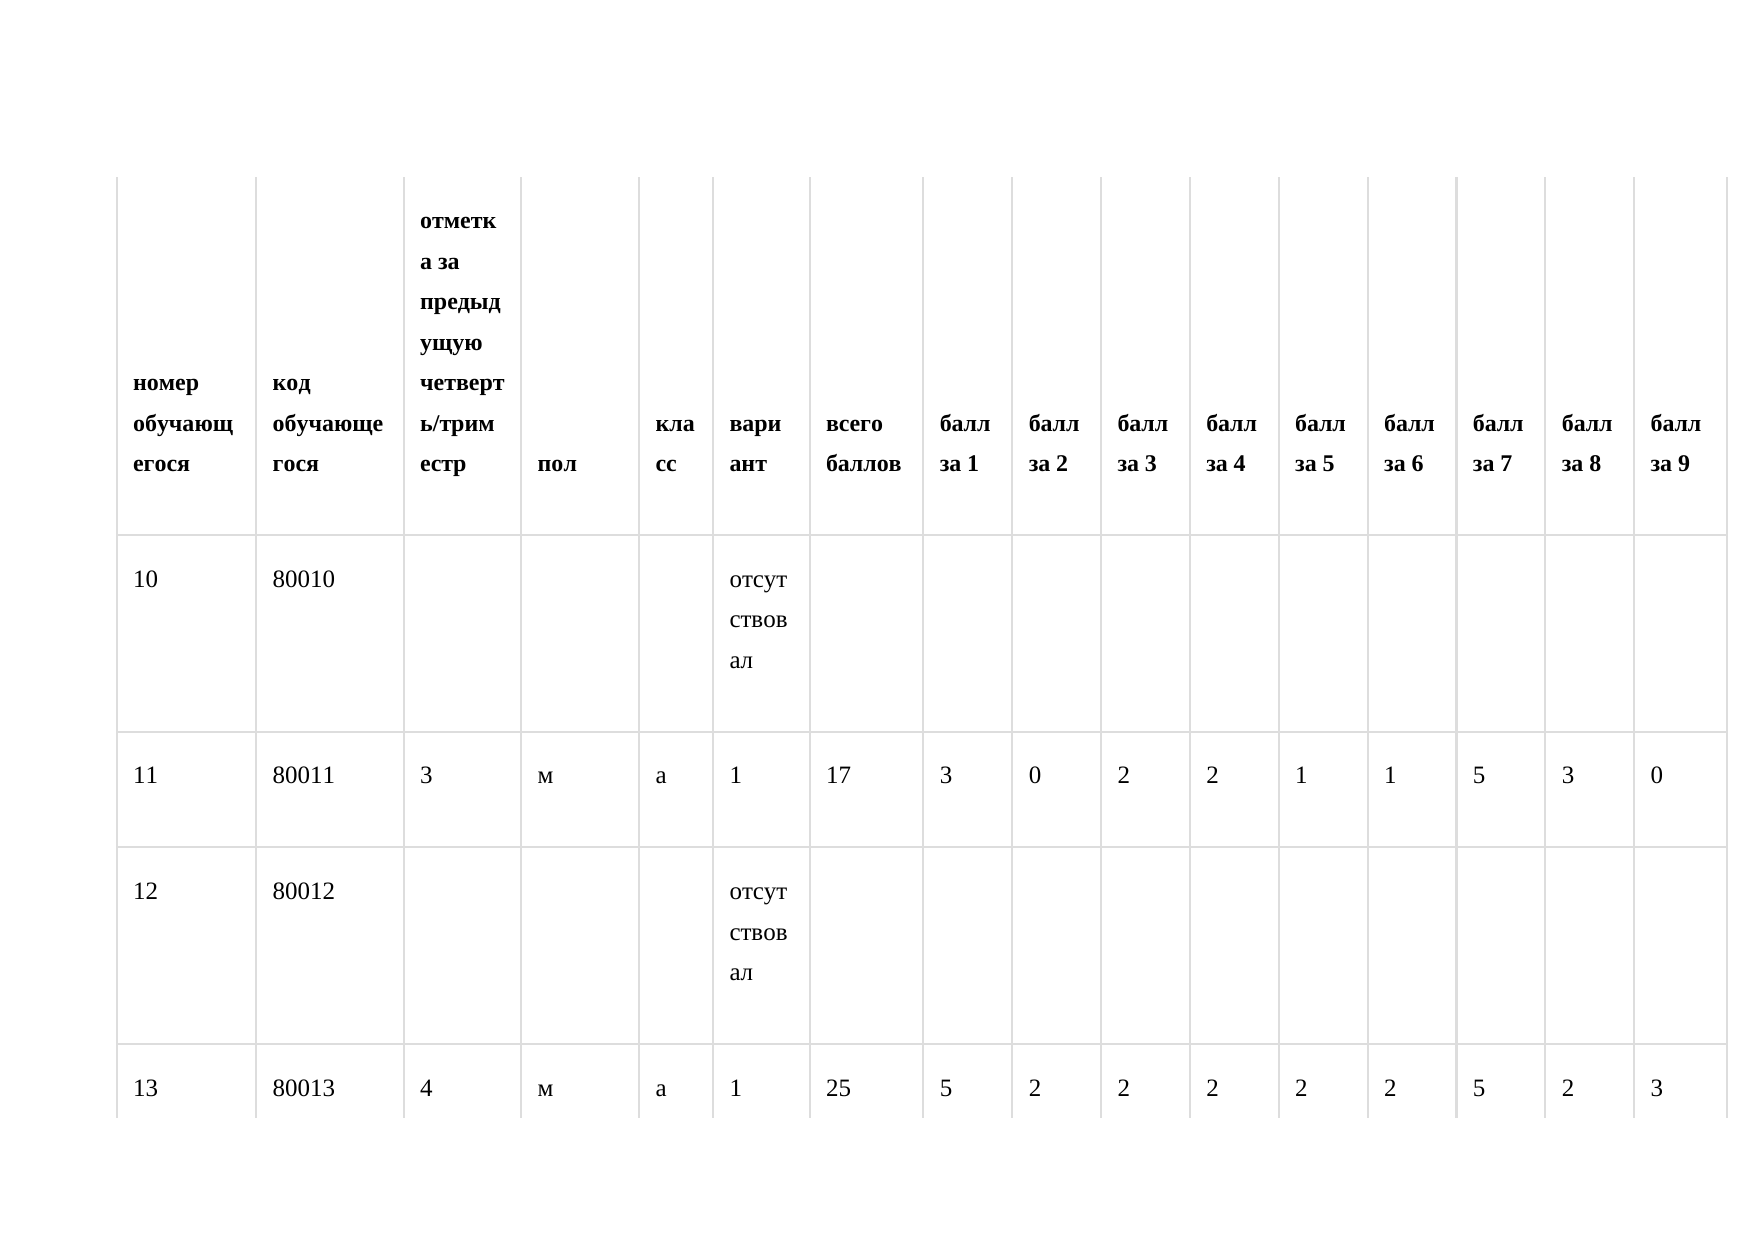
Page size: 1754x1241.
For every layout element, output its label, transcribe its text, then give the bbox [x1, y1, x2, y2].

table_cell [1191, 536, 1278, 731]
table_cell 80012 [257, 848, 403, 1043]
table_cell [1280, 536, 1367, 731]
table_cell [1635, 536, 1726, 731]
table_cell 2 [1191, 1045, 1278, 1118]
table_cell [1013, 536, 1100, 731]
table_cell [1458, 536, 1544, 731]
table_header балл за 2 [1013, 177, 1100, 534]
table_cell [1546, 848, 1633, 1043]
table_header балл за 9 [1635, 177, 1726, 534]
table_cell 12 [118, 848, 255, 1043]
table_cell отсутствовал [714, 536, 809, 731]
table_header всего баллов [811, 177, 922, 534]
table_cell 11 [118, 733, 255, 846]
table_cell 3 [1635, 1045, 1726, 1118]
table_header класс [640, 177, 712, 534]
table_header балл за 7 [1458, 177, 1544, 534]
table_cell [522, 848, 638, 1043]
table_header балл за 5 [1280, 177, 1367, 534]
table_cell [1546, 536, 1633, 731]
table_cell [1369, 536, 1455, 731]
table_cell 0 [1013, 733, 1100, 846]
table_cell 0 [1635, 733, 1726, 846]
table_cell [522, 536, 638, 731]
table_cell [1191, 848, 1278, 1043]
table_cell [1102, 536, 1189, 731]
table_header балл за 3 [1102, 177, 1189, 534]
table_cell 5 [924, 1045, 1011, 1118]
table_cell 25 [811, 1045, 922, 1118]
table_header балл за 8 [1546, 177, 1633, 534]
table_cell 3 [924, 733, 1011, 846]
table_cell м [522, 1045, 638, 1118]
table_cell 2 [1013, 1045, 1100, 1118]
table_header пол [522, 177, 638, 534]
table_cell 17 [811, 733, 922, 846]
table_cell а [640, 1045, 712, 1118]
table_cell [1013, 848, 1100, 1043]
table_cell 1 [1280, 733, 1367, 846]
table_header балл за 6 [1369, 177, 1455, 534]
table_cell [640, 848, 712, 1043]
table_cell м [522, 733, 638, 846]
table_cell [924, 848, 1011, 1043]
table_cell а [640, 733, 712, 846]
table_cell [1635, 848, 1726, 1043]
table_cell 80011 [257, 733, 403, 846]
table_cell 1 [714, 733, 809, 846]
table_cell 5 [1458, 733, 1544, 846]
table_cell 2 [1102, 1045, 1189, 1118]
table_cell 10 [118, 536, 255, 731]
table_cell 2 [1102, 733, 1189, 846]
table_cell 80010 [257, 536, 403, 731]
table_cell [405, 536, 520, 731]
table_cell 2 [1191, 733, 1278, 846]
table_cell 2 [1280, 1045, 1367, 1118]
table_cell 80013 [257, 1045, 403, 1118]
table_cell 2 [1369, 1045, 1455, 1118]
table_header отметка за предыдущую четверть/триместр [405, 177, 520, 534]
table_header балл за 1 [924, 177, 1011, 534]
table_cell отсутствовал [714, 848, 809, 1043]
table_header код обучающегося [257, 177, 403, 534]
table_cell [1458, 848, 1544, 1043]
table_cell [1280, 848, 1367, 1043]
table_cell 4 [405, 1045, 520, 1118]
table_cell [640, 536, 712, 731]
table_header вариант [714, 177, 809, 534]
table_cell [811, 536, 922, 731]
table_cell [811, 848, 922, 1043]
table_header номер обучающегося [118, 177, 255, 534]
table_header балл за 4 [1191, 177, 1278, 534]
table_cell [1369, 848, 1455, 1043]
table_cell [405, 848, 520, 1043]
table_cell 3 [405, 733, 520, 846]
table_cell 1 [714, 1045, 809, 1118]
table_cell [1102, 848, 1189, 1043]
table_cell 3 [1546, 733, 1633, 846]
table_cell [924, 536, 1011, 731]
table_cell 13 [118, 1045, 255, 1118]
table_cell 1 [1369, 733, 1455, 846]
table_cell 2 [1546, 1045, 1633, 1118]
table_cell 5 [1458, 1045, 1544, 1118]
